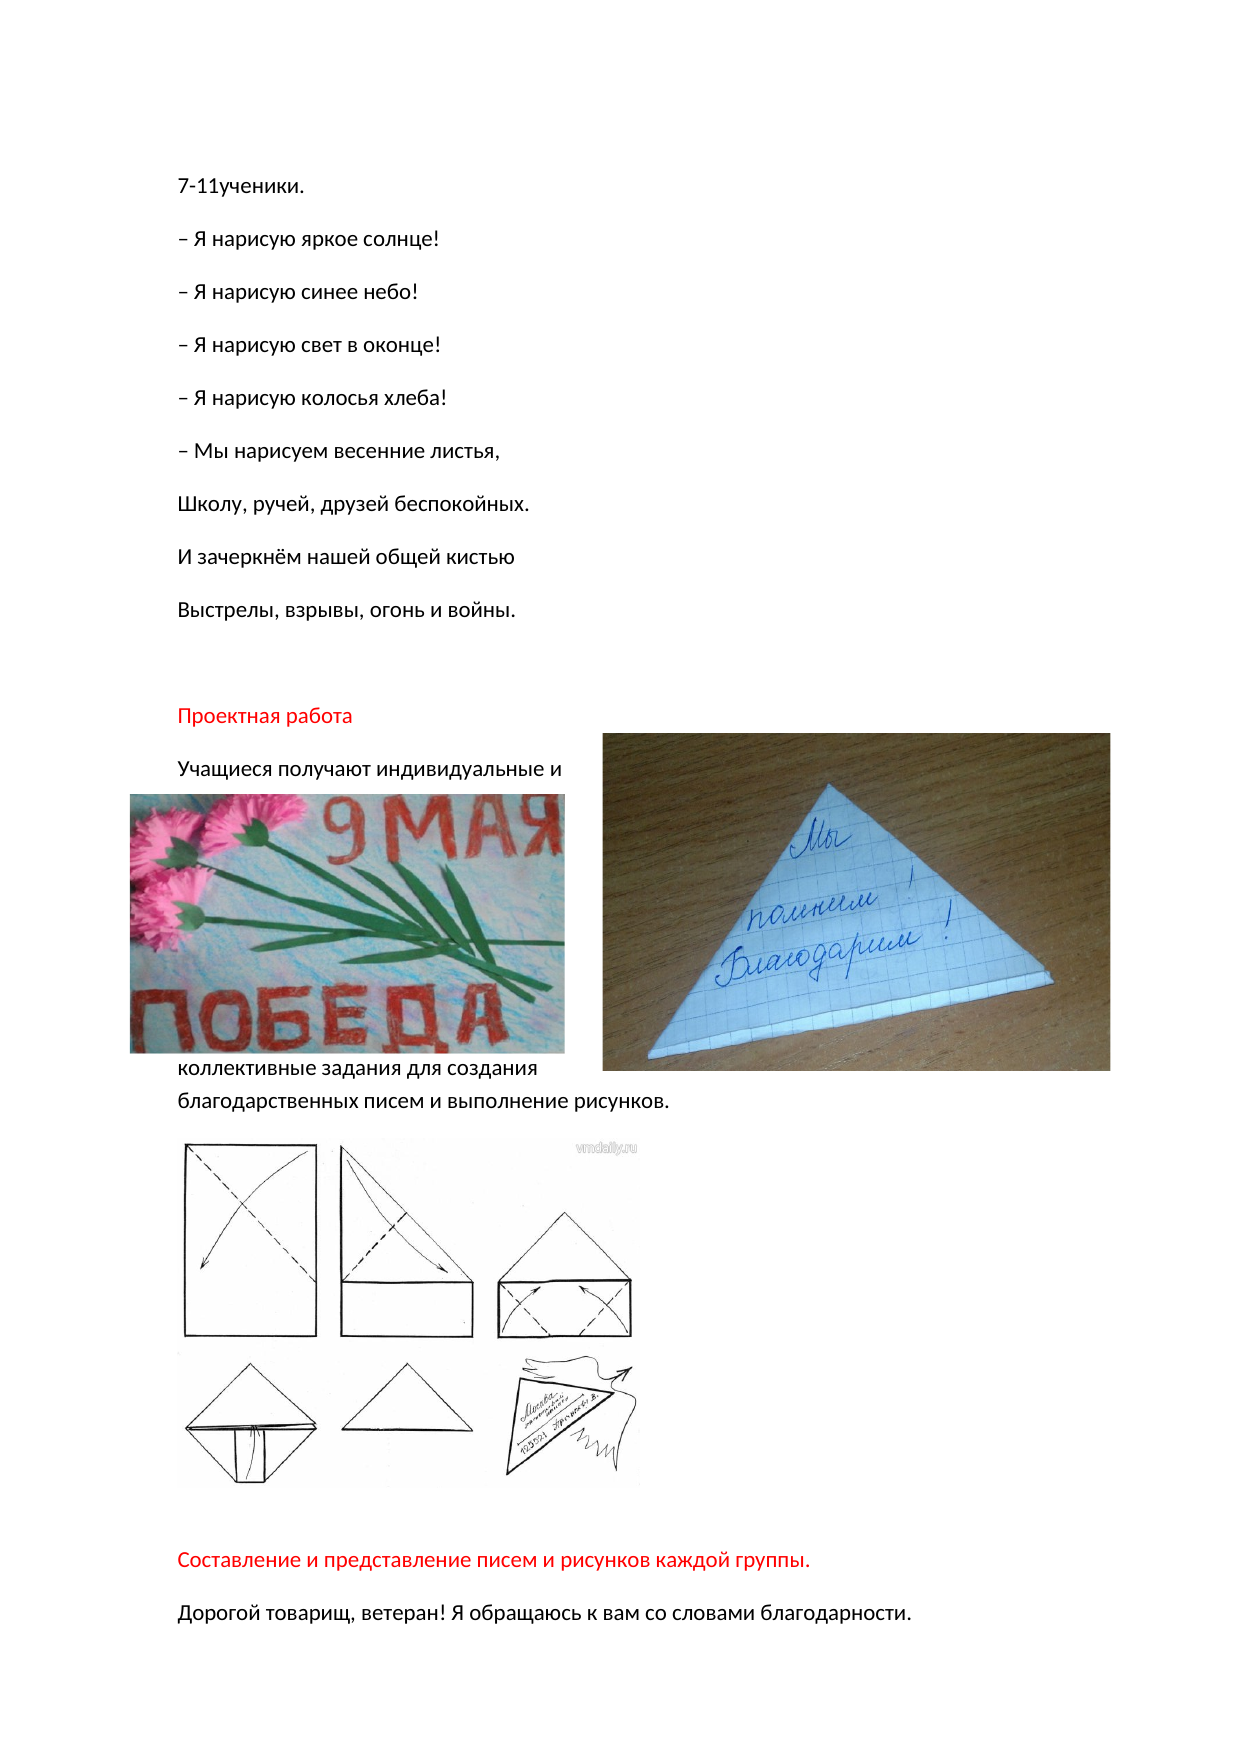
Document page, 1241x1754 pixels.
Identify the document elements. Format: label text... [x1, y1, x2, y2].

text 7-11ученики. [177, 171, 1152, 199]
text Составление и представление писем и рисунков каждой группы. [177, 1545, 1152, 1573]
text – Я нарисую яркое солнце! [177, 224, 1152, 252]
text Выстрелы, взрывы, огонь и войны. [177, 595, 1152, 623]
text – Мы нарисуем весенние листья, [177, 436, 1152, 464]
picture [129, 794, 565, 1054]
text – Я нарисую свет в оконце! [177, 330, 1152, 358]
text – Я нарисую колосья хлеба! [177, 383, 1152, 411]
text – Я нарисую синее небо! [177, 277, 1152, 305]
text И зачеркнём нашей общей кистью [177, 542, 1152, 570]
picture [177, 1138, 640, 1488]
picture [602, 733, 1111, 1071]
text Школу, ручей, друзей беспокойных. [177, 489, 1152, 517]
text Дорогой товарищ, ветеран! Я обращаюсь к вам со словами благодарности. [177, 1598, 1152, 1626]
text Проектная работа [177, 701, 1152, 729]
